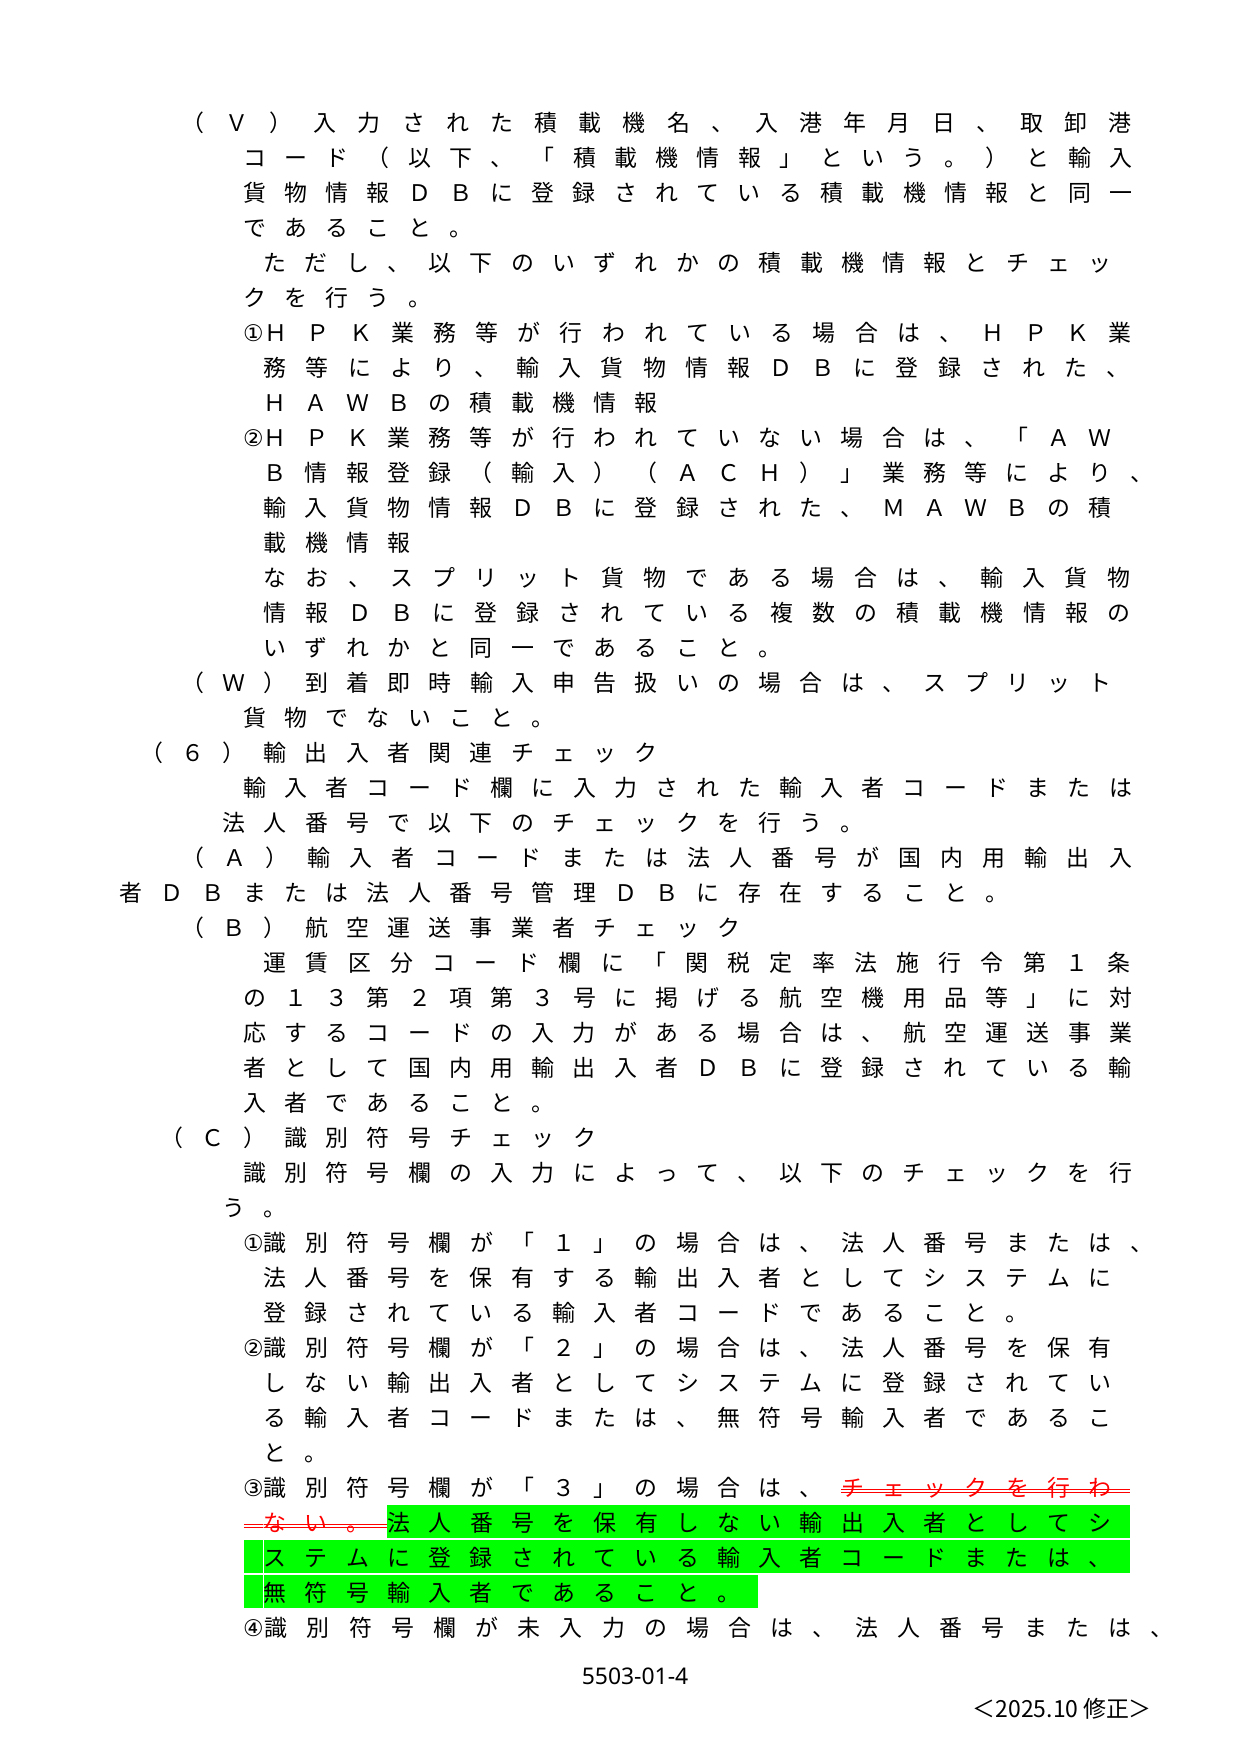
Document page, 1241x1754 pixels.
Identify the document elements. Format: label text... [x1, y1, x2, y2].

text （Ｗ）到着即時輸入申告扱いの場合は、スプリット貨物でないこと。 [161, 664, 1150, 734]
text ただし、以下のいずれかの積載機情報とチェックを行う。 [222, 244, 1150, 314]
text （Ｃ）識別符号チェック [119, 1119, 1150, 1154]
text （Ａ）輸入者コードまたは法人番号が国内用輸出入者ＤＢまたは法人番号管理ＤＢに存在すること。 [119, 839, 1150, 909]
text 輸入者コード欄に入力された輸入者コードまたは法人番号で以下のチェックを行う。 [202, 769, 1150, 839]
text ①ＨＰＫ業務等が行われている場合は、ＨＰＫ業務等により、輸入貨物情報ＤＢに登録された、ＨＡＷＢの積載機情報 [222, 314, 1150, 419]
text ①識別符号欄が「１」の場合は、法人番号または、法人番号を保有する輸出入者としてシステムに登録されている輸入者コードであること。 [222, 1224, 1150, 1329]
text なお、スプリット貨物である場合は、輸入貨物情報ＤＢに登録されている複数の積載機情報のいずれかと同一であること。 [244, 559, 1150, 664]
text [223, 1609, 1150, 1644]
text （６）輸出入者関連チェック [119, 734, 1150, 769]
text （Ｂ）航空運送事業者チェック [119, 909, 1150, 944]
text ③識別符号欄が「３」の場合は、チェックを行わない。法人番号を保有しない輸出入者としてシステムに登録されている輸入者コードまたは、無符号輸入者であること。 [222, 1469, 1150, 1609]
text （Ｖ）入力された積載機名、入港年月日、取卸港コード（以下、「積載機情報」という。）と輸入貨物情報ＤＢに登録されている積載機情報と同一であること。 [161, 104, 1150, 244]
text 識別符号欄の入力によって、以下のチェックを行う。 [222, 1154, 1150, 1224]
text ②ＨＰＫ業務等が行われていない場合は、「ＡＷＢ情報登録（輸入）（ＡＣＨ）」業務等により、輸入貨物情報ＤＢに登録された、ＭＡＷＢの積載機情報 [222, 419, 1150, 559]
text 運賃区分コード欄に「関税定率法施行令第１条の１３第２項第３号に掲げる航空機用品等」に対応するコードの入力がある場合は、航空運送事業者として国内用輸出入者ＤＢに登録されている輸入者であること。 [222, 944, 1150, 1119]
text ②識別符号欄が「２」の場合は、法人番号を保有しない輸出入者としてシステムに登録されている輸入者コードまたは、無符号輸入者であること。 [222, 1329, 1150, 1469]
